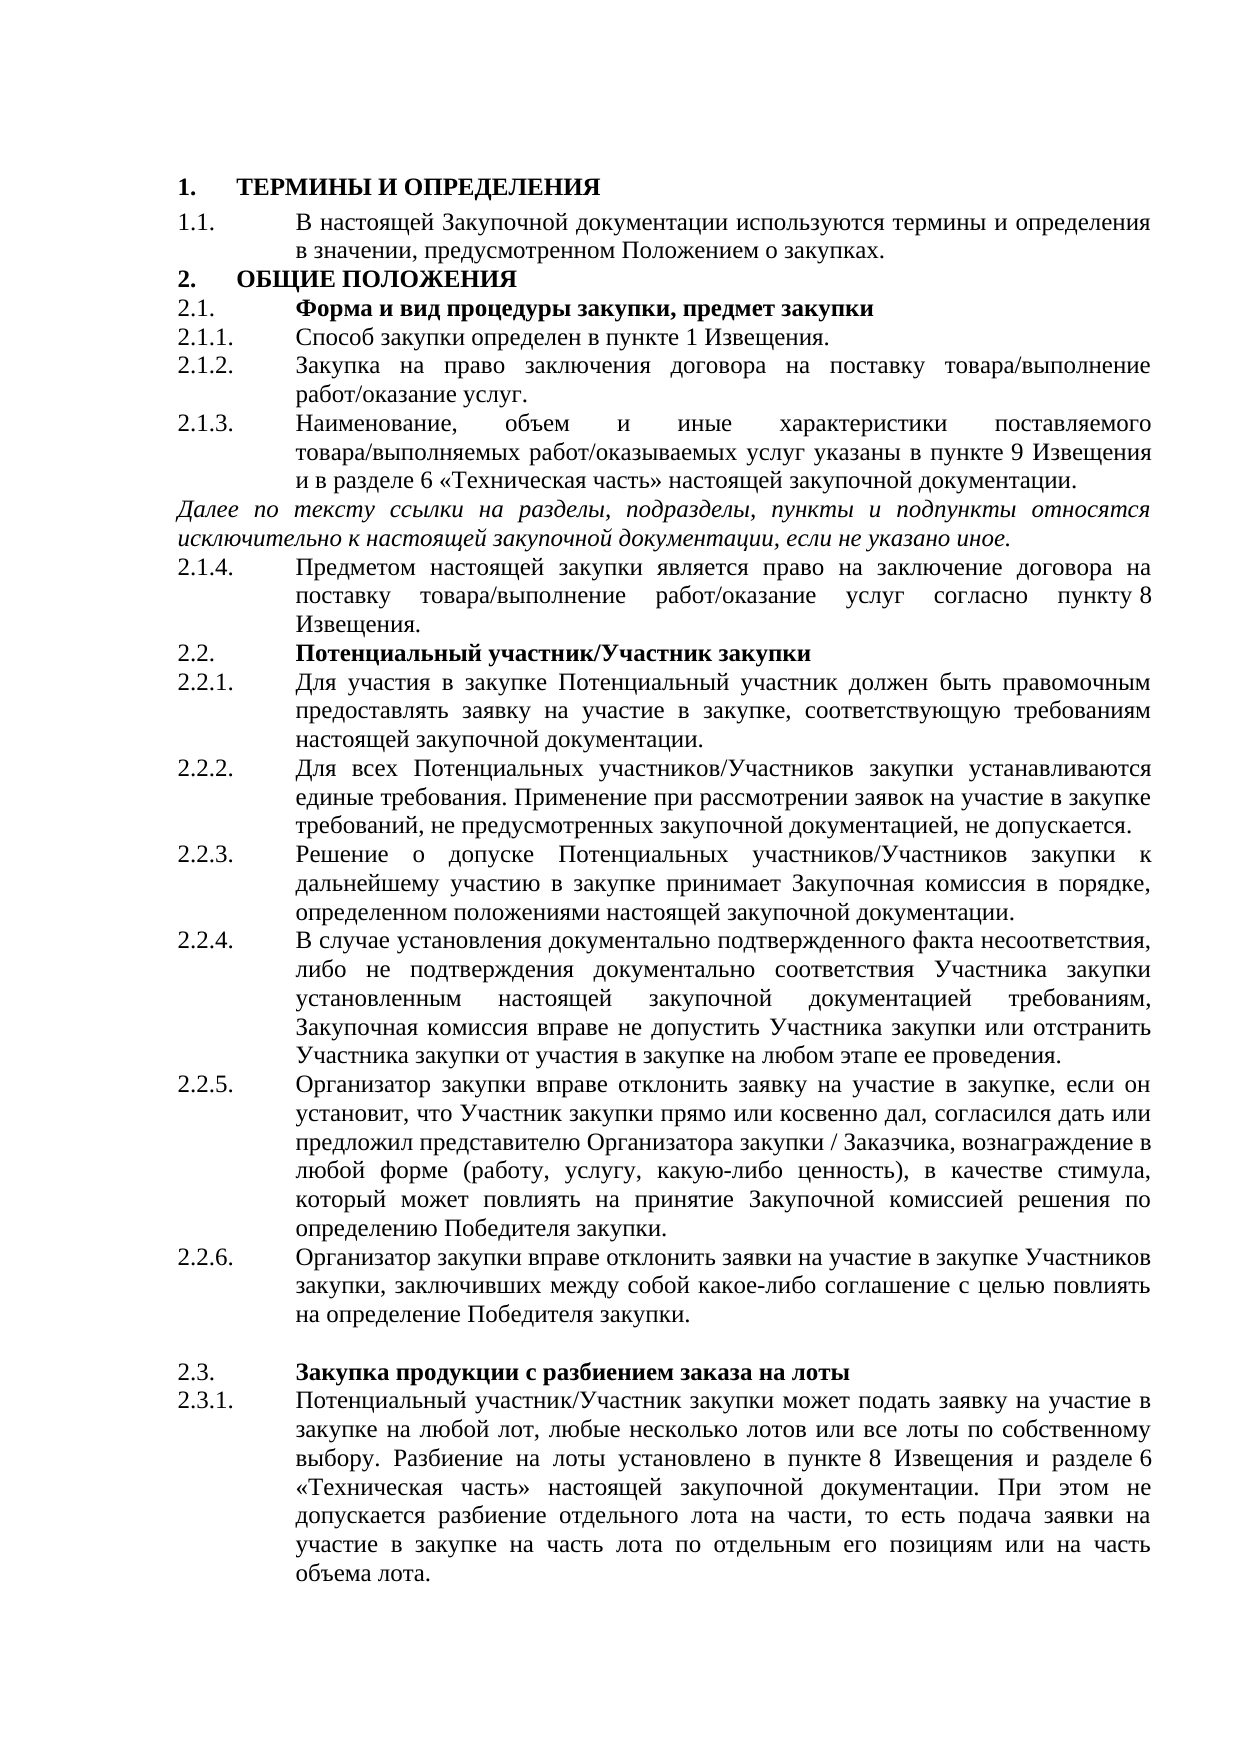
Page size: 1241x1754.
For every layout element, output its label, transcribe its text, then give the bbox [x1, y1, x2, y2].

text Далее по тексту ссылки на разделы, подразделы, пункты и подпункты относятся исключительно к настоящей закупочной документации, если не указано иное. [177, 494, 1152, 552]
list В настоящей Закупочной документации используются термины и определения в значении, предусмотренном Положением о закупках. [177, 207, 1152, 264]
list Решение о допуске Потенциальных участников/Участников закупки к дальнейшему участию в закупке принимает Закупочная комиссия в порядке, определенном положениями настоящей закупочной документации. [177, 839, 1152, 926]
list Потенциальный участник/Участник закупки [177, 638, 1152, 667]
list В случае установления документально подтвержденного факта несоответствия, либо не подтверждения документально соответствия Участника закупки установленным настоящей закупочной документацией требованиям, Закупочная комиссия вправе не допустить Участника закупки или отстранить Участника закупки от участия в закупке на любом этапе ее проведения. [177, 926, 1152, 1069]
list Закупка на право заключения договора на поставку товара/выполнение работ/оказание услуг. [177, 351, 1152, 408]
list Предметом настоящей закупки является право на заключение договора на поставку товара/выполнение работ/оказание услуг согласно пункту 8 Извещения. [177, 552, 1152, 638]
list Закупка продукции с разбиением заказа на лоты [177, 1357, 1152, 1386]
list ТЕРМИНЫ И ОПРЕДЕЛЕНИЯ [177, 172, 1152, 201]
list ОБЩИЕ ПОЛОЖЕНИЯ [177, 264, 1152, 293]
list Потенциальный участник/Участник закупки может подать заявку на участие в закупке на любой лот, любые несколько лотов или все лоты по собственному выбору. Разбиение на лоты установлено в пункте 8 Извещения и разделе 6 «Техническая часть» настоящей закупочной документации. При этом не допускается разбиение отдельного лота на части, то есть подача заявки на участие в закупке на часть лота по отдельным его позициям или на часть объема лота. [177, 1386, 1152, 1587]
list Наименование, объем и иные характеристики поставляемого товара/выполняемых работ/оказываемых услуг указаны в пункте 9 Извещения и в разделе 6 «Техническая часть» настоящей закупочной документации. [177, 408, 1152, 494]
list Для всех Потенциальных участников/Участников закупки устанавливаются единые требования. Применение при рассмотрении заявок на участие в закупке требований, не предусмотренных закупочной документацией, не допускается. [177, 753, 1152, 839]
list Форма и вид процедуры закупки, предмет закупки [177, 293, 1152, 322]
list Способ закупки определен в пункте 1 Извещения. [177, 322, 1152, 351]
list Для участия в закупке Потенциальный участник должен быть правомочным предоставлять заявку на участие в закупке, соответствующую требованиям настоящей закупочной документации. [177, 667, 1152, 753]
list Организатор закупки вправе отклонить заявки на участие в закупке Участников закупки, заключивших между собой какое-либо соглашение с целью повлиять на определение Победителя закупки. [177, 1242, 1152, 1328]
list Организатор закупки вправе отклонить заявку на участие в закупке, если он установит, что Участник закупки прямо или косвенно дал, согласился дать или предложил представителю Организатора закупки / Заказчика, вознаграждение в любой форме (работу, услугу, какую-либо ценность), в качестве стимула, который может повлиять на принятие Закупочной комиссией решения по определению Победителя закупки. [177, 1069, 1152, 1242]
